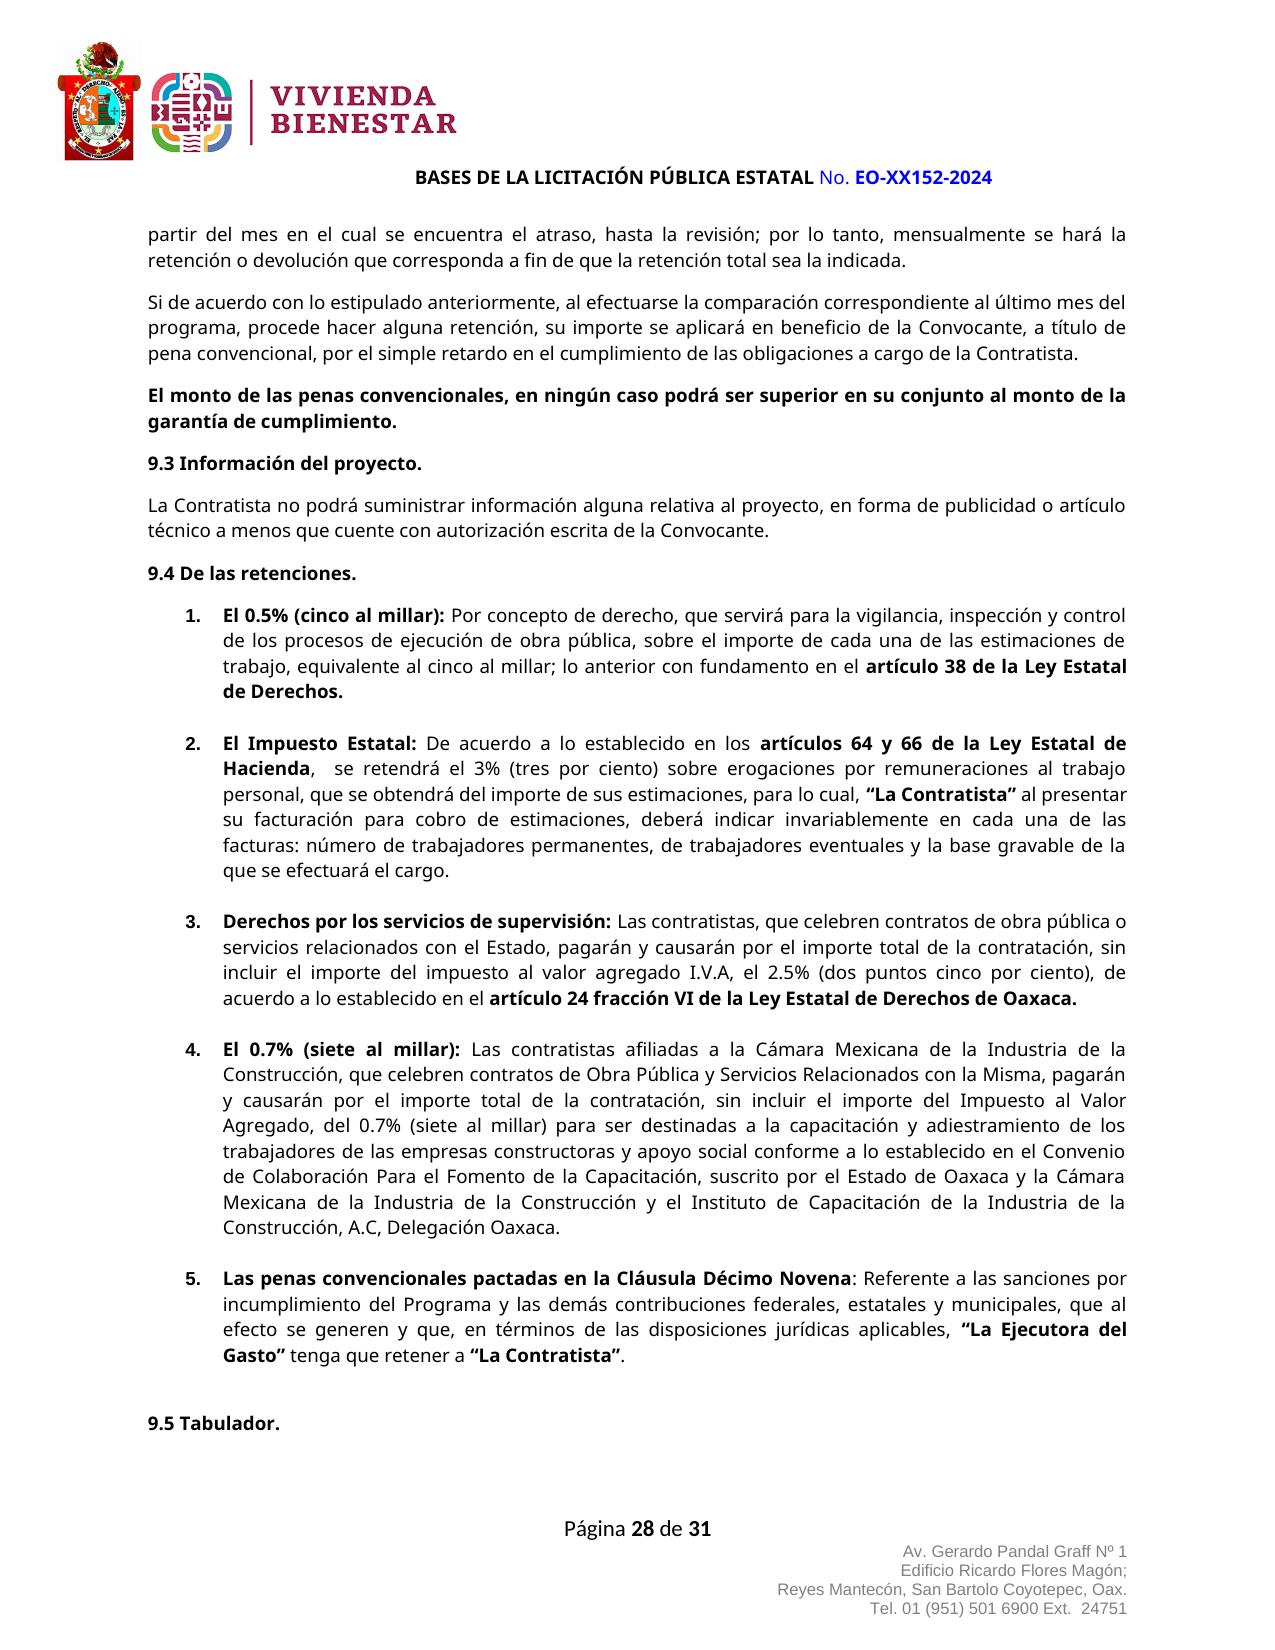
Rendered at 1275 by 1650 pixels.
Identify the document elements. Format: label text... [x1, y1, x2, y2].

text 9.4 De las retenciones. [148, 560, 1127, 586]
picture [147, 64, 473, 161]
list El Impuesto Estatal: De acuerdo a lo establecido en los artículos 64 y 66 de la Ley Estatal de Hacienda, se retendrá el 3% (tres por ciento) sobre erogaciones por remuneraciones al trabajo personal, que se obtendrá del importe de sus estimaciones, para lo cual, “La Contratista” al presentar su facturación para cobro de estimaciones, deberá indicar invariablemente en cada una de las facturas: número de trabajadores permanentes, de trabajadores eventuales y la base gravable de la que se efectuará el cargo. [185, 730, 1127, 883]
picture [55, 41, 143, 163]
text La Contratista no podrá suministrar información alguna relativa al proyecto, en forma de publicidad o artículo técnico a menos que cuente con autorización escrita de la Convocante. [148, 492, 1127, 543]
text 9.3 Información del proyecto. [148, 450, 1127, 476]
list El 0.5% (cinco al millar): Por concepto de derecho, que servirá para la vigilancia, inspección y control de los procesos de ejecución de obra pública, sobre el importe de cada una de las estimaciones de trabajo, equivalente al cinco al millar; lo anterior con fundamento en el artículo 38 de la Ley Estatal de Derechos. [185, 602, 1127, 704]
text El monto de las penas convencionales, en ningún caso podrá ser superior en su conjunto al monto de la garantía de cumplimiento. [148, 382, 1127, 433]
text Si de acuerdo con lo estipulado anteriormente, al efectuarse la comparación correspondiente al último mes del programa, procede hacer alguna retención, su importe se aplicará en beneficio de la Convocante, a título de pena convencional, por el simple retardo en el cumplimiento de las obligaciones a cargo de la Contratista. [148, 289, 1127, 366]
list El 0.7% (siete al millar): Las contratistas afiliadas a la Cámara Mexicana de la Industria de la Construcción, que celebren contratos de Obra Pública y Servicios Relacionados con la Misma, pagarán y causarán por el importe total de la contratación, sin incluir el importe del Impuesto al Valor Agregado, del 0.7% (siete al millar) para ser destinadas a la capacitación y adiestramiento de los trabajadores de las empresas constructoras y apoyo social conforme a lo establecido en el Convenio de Colaboración Para el Fomento de la Capacitación, suscrito por el Estado de Oaxaca y la Cámara Mexicana de la Industria de la Construcción y el Instituto de Capacitación de la Industria de la Construcción, A.C, Delegación Oaxaca. [185, 1036, 1127, 1240]
text 9.5 Tabulador. [148, 1410, 1127, 1436]
list Derechos por los servicios de supervisión: Las contratistas, que celebren contratos de obra pública o servicios relacionados con el Estado, pagarán y causarán por el importe total de la contratación, sin incluir el importe del impuesto al valor agregado I.V.A, el 2.5% (dos puntos cinco por ciento), de acuerdo a lo establecido en el artículo 24 fracción VI de la Ley Estatal de Derechos de Oaxaca. [185, 908, 1127, 1011]
list Las penas convencionales pactadas en la Cláusula Décimo Novena: Referente a las sanciones por incumplimiento del Programa y las demás contribuciones federales, estatales y municipales, que al efecto se generen y que, en términos de las disposiciones jurídicas aplicables, “La Ejecutora del Gasto” tenga que retener a “La Contratista”. [185, 1266, 1127, 1368]
